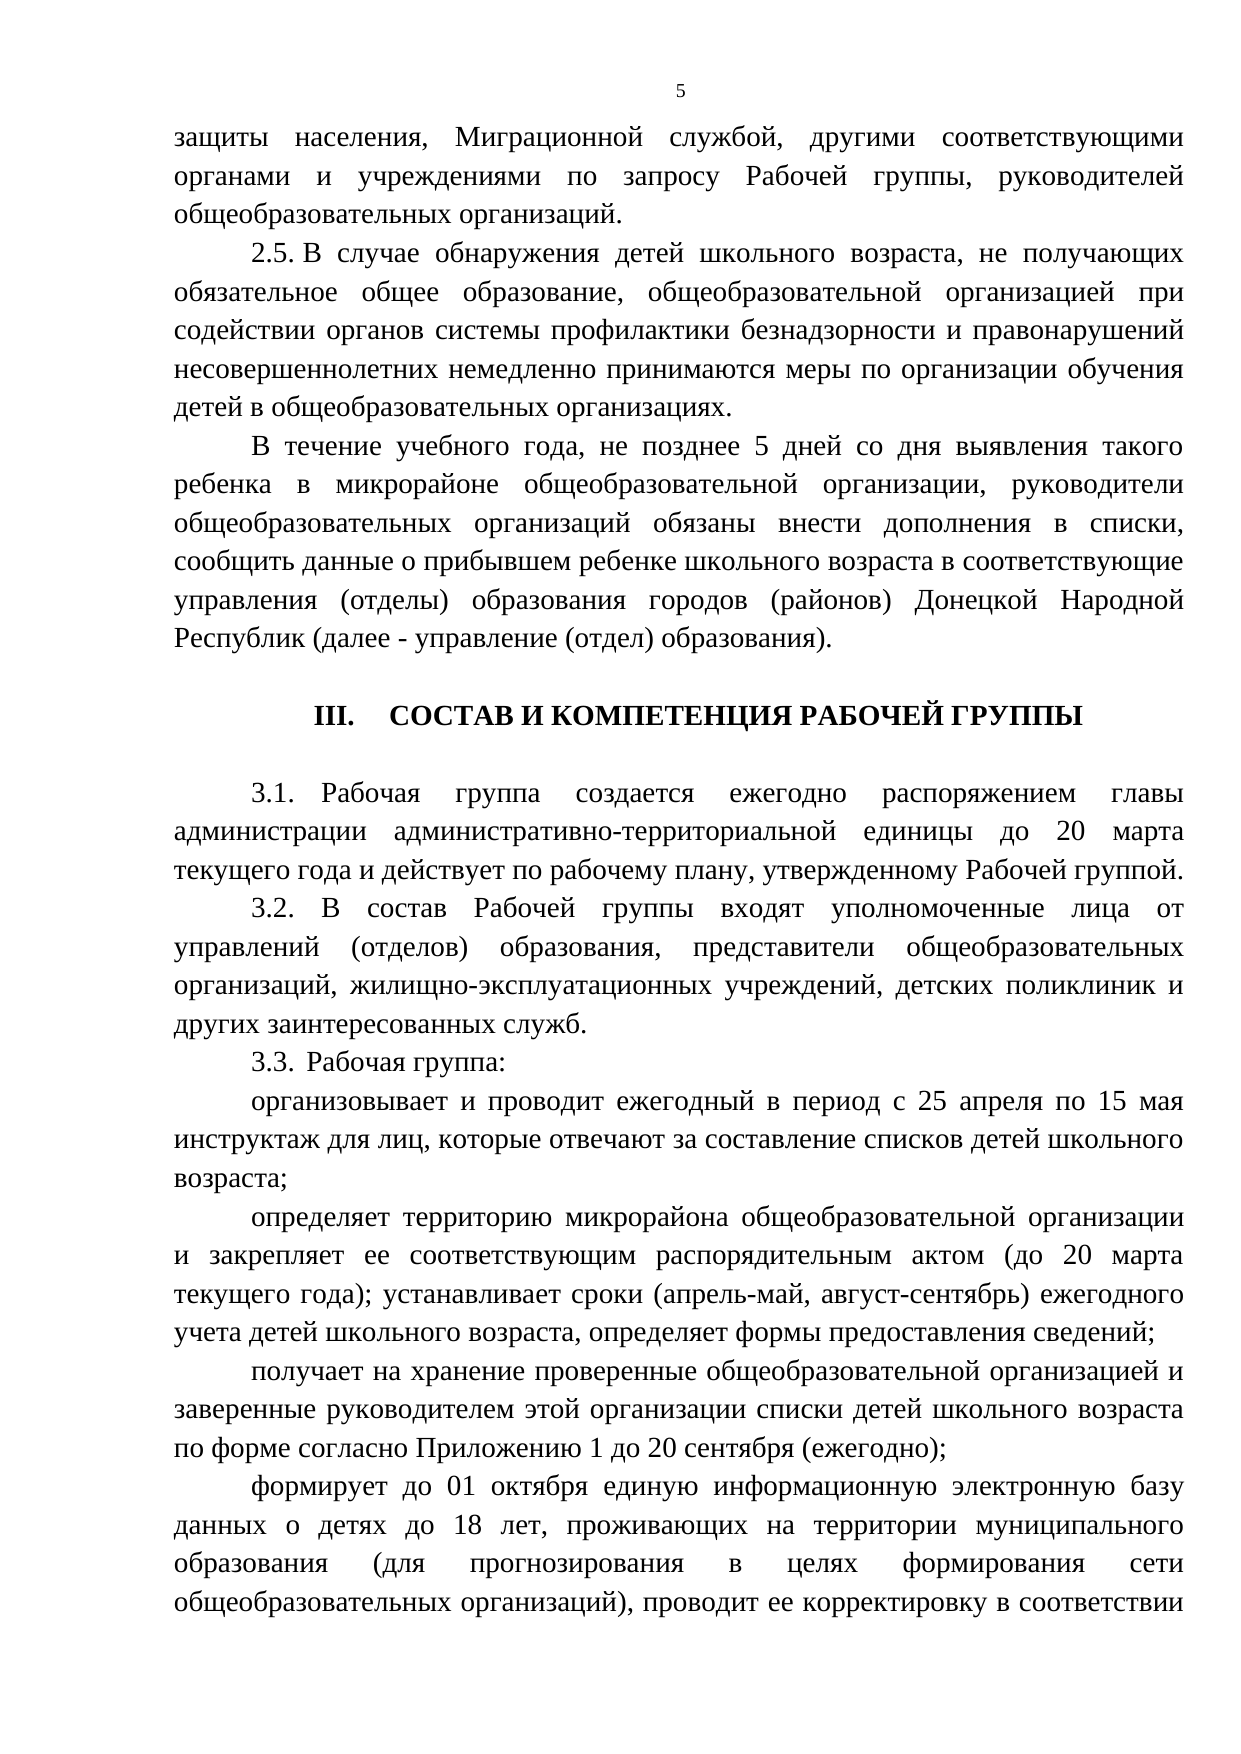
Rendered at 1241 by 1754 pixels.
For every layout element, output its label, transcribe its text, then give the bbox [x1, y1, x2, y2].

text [174, 1468, 1185, 1618]
text получает на хранение проверенные общеобразовательной организацией и заверенные руководителем этой организации списки детей школьного возраста по форме согласно Приложению 1 до 20 сентября (ежегодно); [174, 1353, 1185, 1463]
list Рабочая группа создается ежегодно распоряжением главы администрации административно-территориальной единицы до 20 марта текущего года и действует по рабочему плану, утвержденному Рабочей группой. [174, 775, 1185, 885]
text В течение учебного года, не позднее 5 дней со дня выявления такого ребенка в микрорайоне общеобразовательной организации, руководители общеобразовательных организаций обязаны внести дополнения в списки, сообщить данные о прибывшем ребенке школьного возраста в соответствующие управления (отделы) образования городов (районов) Донецкой Народной Республик (далее - управление (отдел) образования). [174, 428, 1185, 654]
text определяет территорию микрорайона общеобразовательной организации и закрепляет ее соответствующим распорядительным актом (до 20 марта текущего года); устанавливает сроки (апрель-май, август-сентябрь) ежегодного учета детей школьного возраста, определяет формы предоставления сведений; [174, 1199, 1185, 1348]
list СОСТАВ И КОМПЕТЕНЦИЯ РАБОЧЕЙ ГРУППЫ [313, 698, 1185, 731]
list В состав Рабочей группы входят уполномоченные лица от управлений (отделов) образования, представители общеобразовательных организаций, жилищно-эксплуатационных учреждений, детских поликлиник и других заинтересованных служб. [174, 890, 1185, 1039]
list Рабочая группа: [174, 1044, 1185, 1078]
list В случае обнаружения детей школьного возраста, не получающих обязательное общее образование, общеобразовательной организацией при содействии органов системы профилактики безнадзорности и правонарушений несовершеннолетних немедленно принимаются меры по организации обучения детей в общеобразовательных организациях. [174, 235, 1185, 423]
text организовывает и проводит ежегодный в период с 25 апреля по 15 мая инструктаж для лиц, которые отвечают за составление списков детей школьного возраста; [174, 1083, 1185, 1194]
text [174, 119, 1185, 230]
